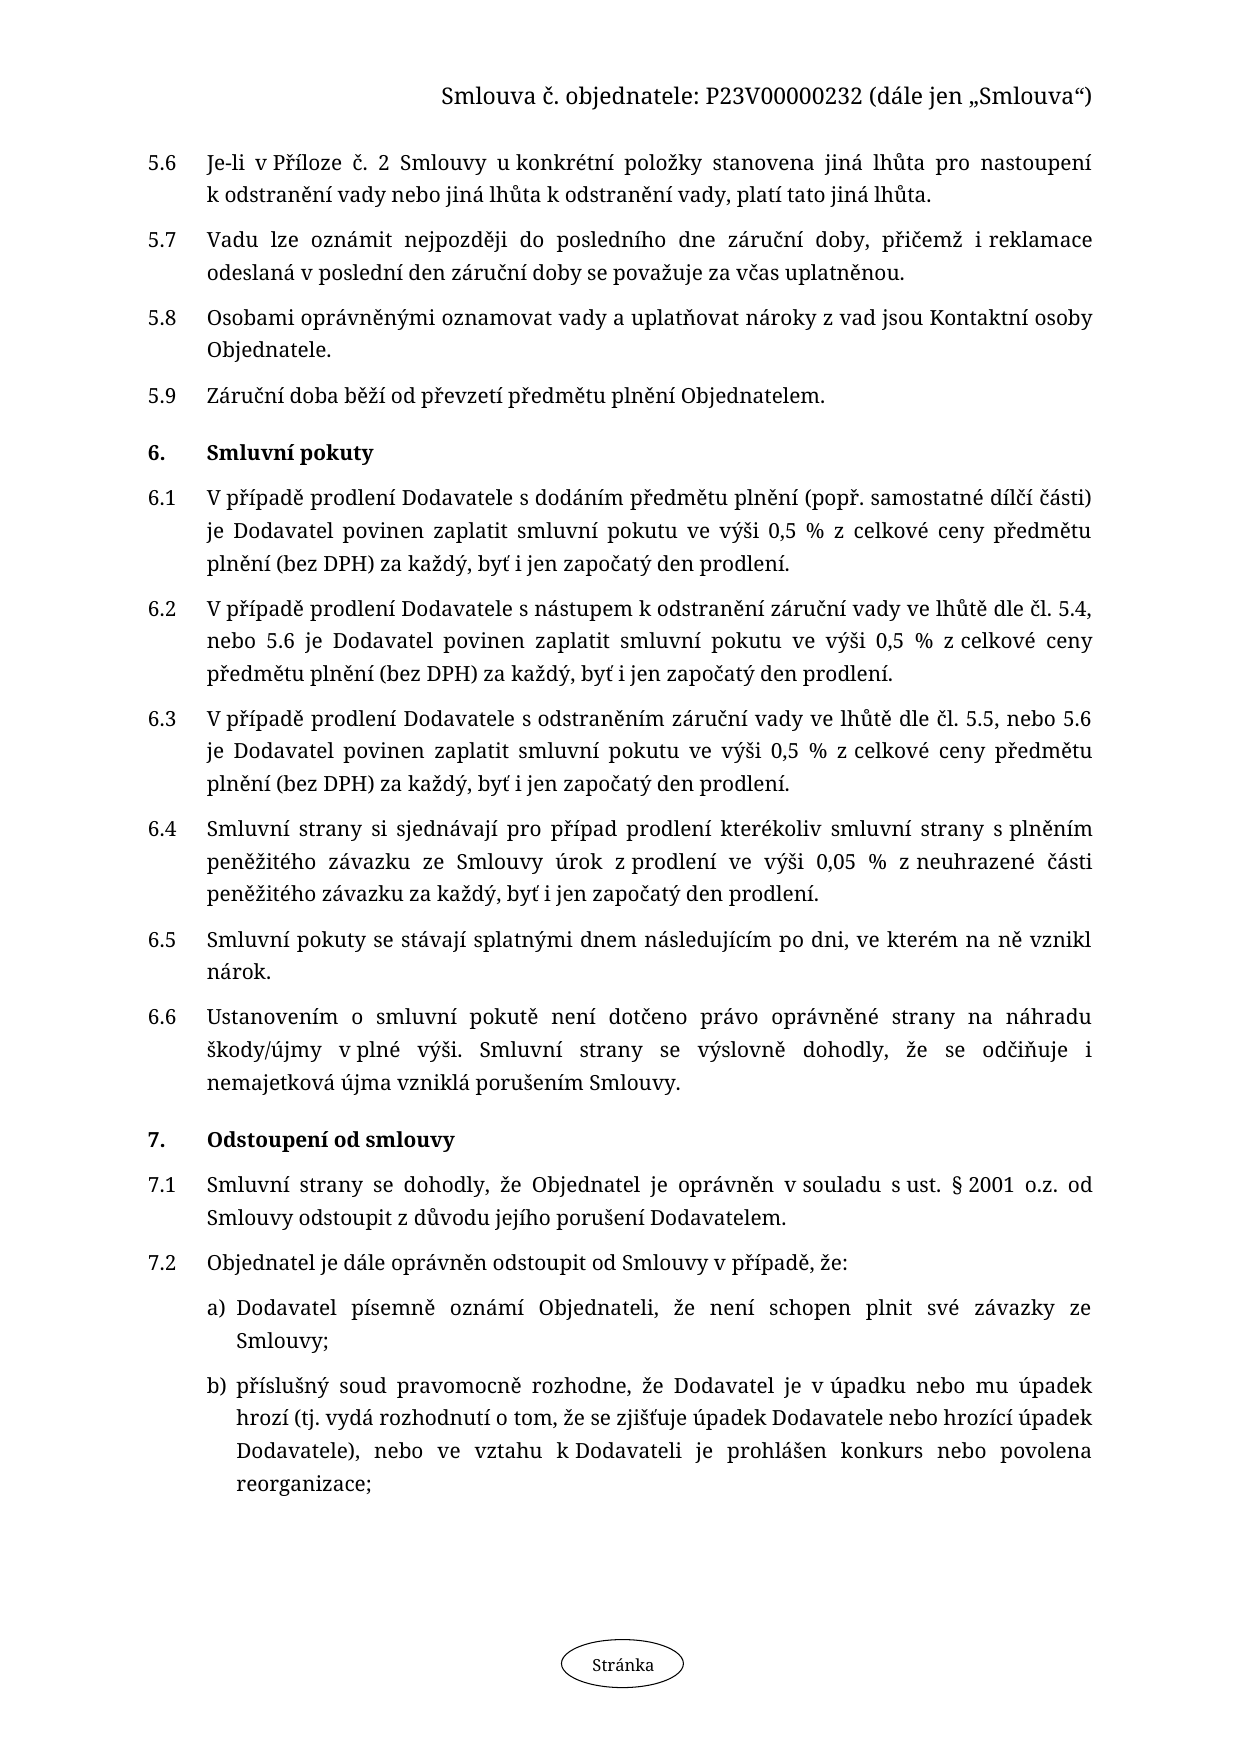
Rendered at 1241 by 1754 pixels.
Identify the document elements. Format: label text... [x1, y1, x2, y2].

list Smluvní pokuty se stávají splatnými dnem následujícím po dni, ve kterém na ně vznikl nárok. [148, 925, 1093, 986]
list Dodavatel písemně oznámí Objednateli, že není schopen plnit své závazky ze Smlouvy; [207, 1293, 1093, 1354]
list Smluvní strany si sjednávají pro případ prodlení kterékoliv smluvní strany s plněním peněžitého závazku ze Smlouvy úrok z prodlení ve výši 0,05 % z neuhrazené části peněžitého závazku za každý, byť i jen započatý den prodlení. [148, 814, 1093, 908]
list Záruční doba běží od převzetí předmětu plnění Objednatelem. [148, 381, 1093, 409]
list Odstoupení od smlouvy [148, 1125, 1093, 1154]
list příslušný soud pravomocně rozhodne, že Dodavatel je v úpadku nebo mu úpadek hrozí (tj. vydá rozhodnutí o tom, že se zjišťuje úpadek Dodavatele nebo hrozící úpadek Dodavatele), nebo ve vztahu k Dodavateli je prohlášen konkurs nebo povolena reorganizace; [207, 1371, 1093, 1497]
list Je-li v Příloze č. 2 Smlouvy u konkrétní položky stanovena jiná lhůta pro nastoupení k odstranění vady nebo jiná lhůta k odstranění vady, platí tato jiná lhůta. [148, 148, 1093, 209]
list Smluvní strany se dohodly, že Objednatel je oprávněn v souladu s ust. § 2001 o.z. od Smlouvy odstoupit z důvodu jejího porušení Dodavatelem. [148, 1170, 1093, 1231]
list Objednatel je dále oprávněn odstoupit od Smlouvy v případě, že: [148, 1248, 1093, 1276]
list Osobami oprávněnými oznamovat vady a uplatňovat nároky z vad jsou Kontaktní osoby Objednatele. [148, 303, 1093, 364]
list Ustanovením o smluvní pokutě není dotčeno právo oprávněné strany na náhradu škody/újmy v plné výši. Smluvní strany se výslovně dohodly, že se odčiňuje i nemajetková újma vzniklá porušením Smlouvy. [148, 1002, 1093, 1096]
list Vadu lze oznámit nejpozději do posledního dne záruční doby, přičemž i reklamace odeslaná v poslední den záruční doby se považuje za včas uplatněnou. [148, 225, 1093, 286]
list Smluvní pokuty [148, 438, 1093, 467]
list V případě prodlení Dodavatele s odstraněním záruční vady ve lhůtě dle čl. 5.5, nebo 5.6 je Dodavatel povinen zaplatit smluvní pokutu ve výši 0,5 % z celkové ceny předmětu plnění (bez DPH) za každý, byť i jen započatý den prodlení. [148, 704, 1093, 798]
list V případě prodlení Dodavatele s nástupem k odstranění záruční vady ve lhůtě dle čl. 5.4, nebo 5.6 je Dodavatel povinen zaplatit smluvní pokutu ve výši 0,5 % z celkové ceny předmětu plnění (bez DPH) za každý, byť i jen započatý den prodlení. [148, 594, 1093, 687]
list V případě prodlení Dodavatele s dodáním předmětu plnění (popř. samostatné dílčí části) je Dodavatel povinen zaplatit smluvní pokutu ve výši 0,5 % z celkové ceny předmětu plnění (bez DPH) za každý, byť i jen započatý den prodlení. [148, 483, 1093, 577]
